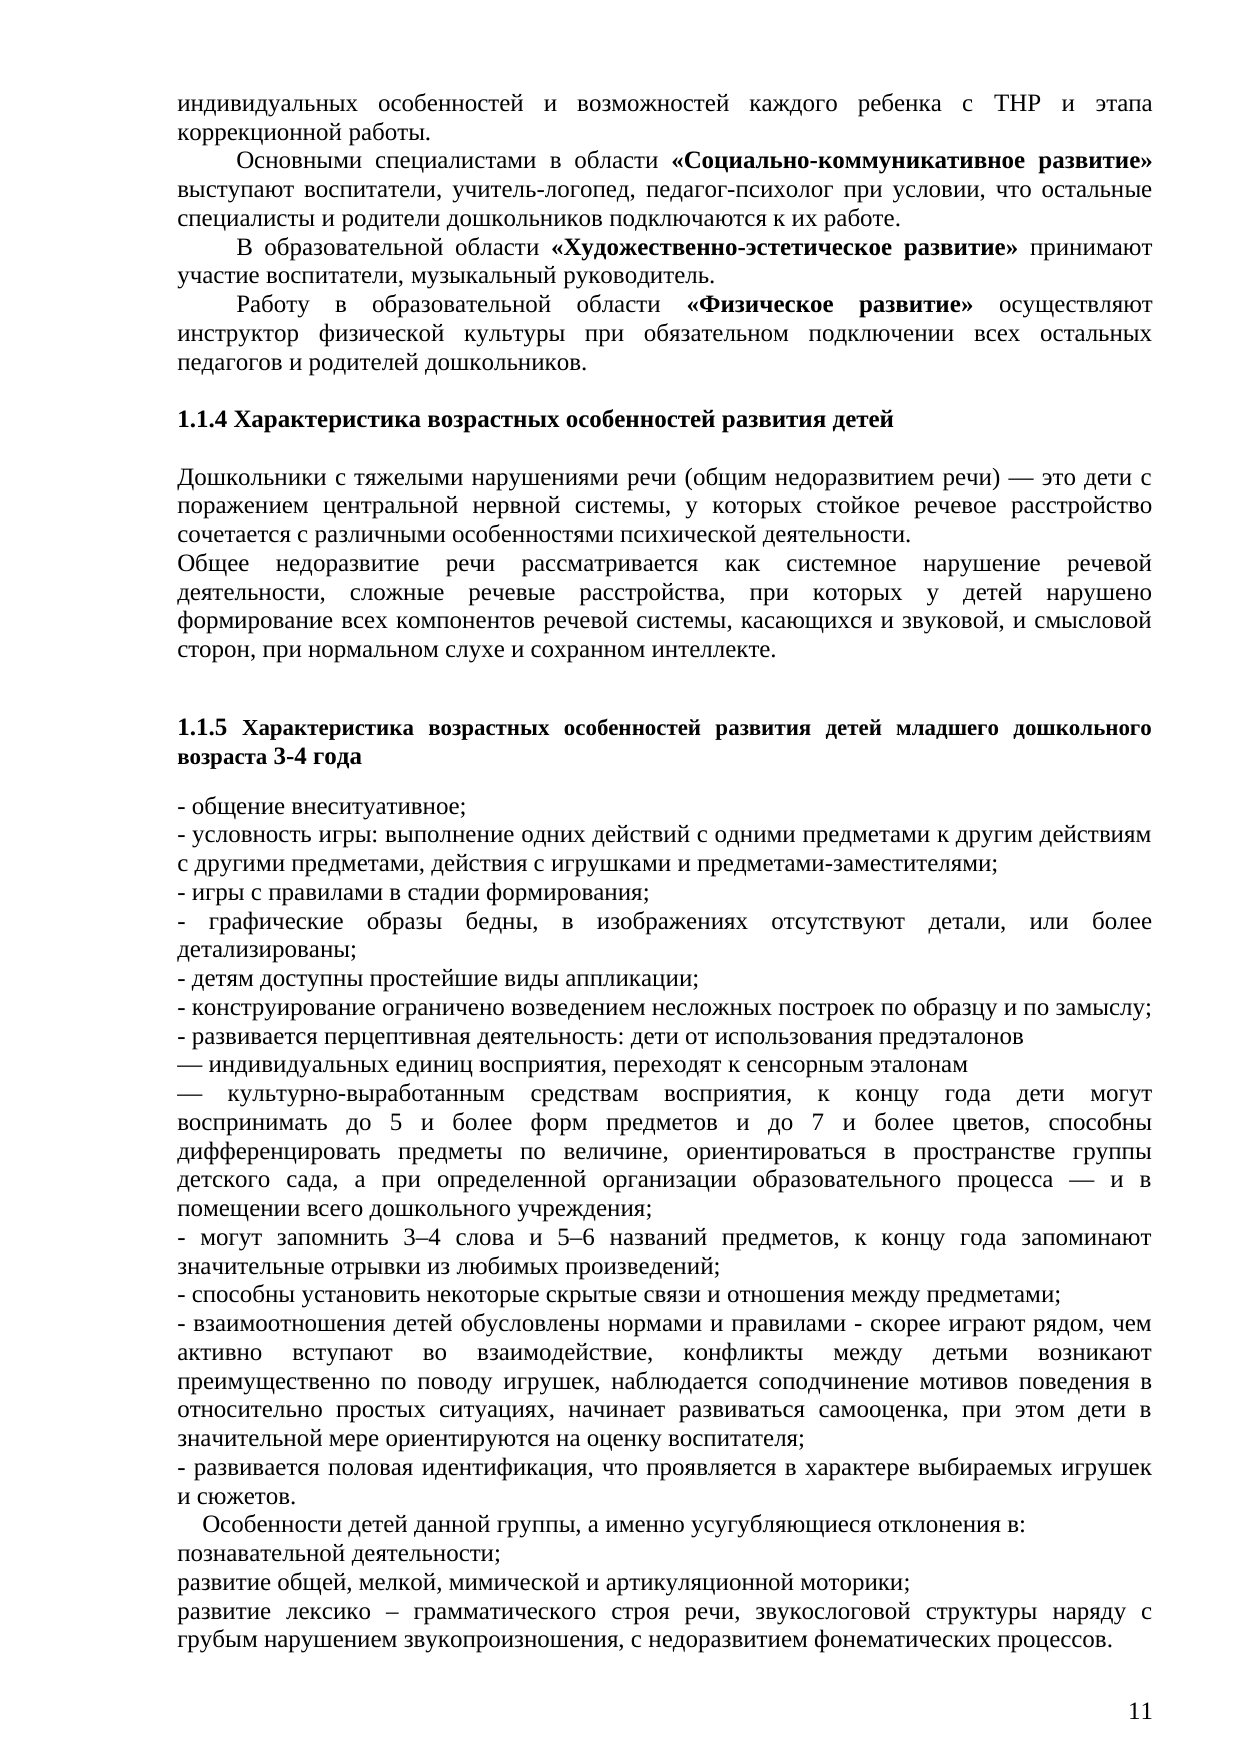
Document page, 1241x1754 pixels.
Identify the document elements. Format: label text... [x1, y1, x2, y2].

text - условность игры: выполнение одних действий с одними предметами к другим действиям с другими предметами, действия с игрушками и предметами-заместителями; [177, 819, 1153, 877]
text - способны установить некоторые скрытые связи и отношения между предметами; [177, 1279, 1153, 1308]
text - развивается половая идентификация, что проявляется в характере выбираемых игрушек и сюжетов. [177, 1452, 1153, 1509]
text - могут запомнить 3–4 слова и 5–6 названий предметов, к концу года запоминают значительные отрывки из любимых произведений; [177, 1222, 1153, 1279]
text Особенности детей данной группы, а именно усугубляющиеся отклонения в: [177, 1509, 1153, 1538]
text развитие общей, мелкой, мимической и артикуляционной моторики; [177, 1567, 1153, 1596]
text познавательной деятельности; [177, 1538, 1153, 1567]
text - конструирование ограничено возведением несложных построек по образцу и по замыслу; [177, 992, 1153, 1021]
text - игры с правилами в стадии формирования; [177, 877, 1153, 906]
text развитие лексико – грамматического строя речи, звукослоговой структуры наряду с грубым нарушением звукопроизношения, с недоразвитием фонематических процессов. [177, 1596, 1153, 1653]
text Общее недоразвитие речи рассматривается как системное нарушение речевой деятельности, сложные речевые расстройства, при которых у детей нарушено формирование всех компонентов речевой системы, касающихся и звуковой, и смысловой сторон, при нормальном слухе и сохранном интеллекте. [177, 548, 1153, 663]
text - детям доступны простейшие виды аппликации; [177, 963, 1153, 992]
text 1.1.4 Характеристика возрастных особенностей развития детей [177, 404, 1153, 433]
text В образовательной области «Художественно-эстетическое развитие» принимают участие воспитатели, музыкальный руководитель. [177, 232, 1153, 289]
text Дошкольники с тяжелыми нарушениями речи (общим недоразвитием речи) — это дети с поражением центральной нервной системы, у которых стойкое речевое расстройство сочетается с различными особенностями психической деятельности. [177, 462, 1153, 548]
text Работу в образовательной области «Физическое развитие» осуществляют инструктор физической культуры при обязательном подключении всех остальных педагогов и родителей дошкольников. [177, 289, 1153, 375]
text 1.1.5 Характеристика возрастных особенностей развития детей младшего дошкольного возраста 3-4 года [177, 712, 1153, 770]
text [177, 88, 1153, 145]
text Основными специалистами в области «Социально-коммуникативное развитие» выступают воспитатели, учитель-логопед, педагог-психолог при условии, что остальные специалисты и родители дошкольников подключаются к их работе. [177, 145, 1153, 232]
text - общение внеситуативное; [177, 791, 1153, 819]
text - графические образы бедны, в изображениях отсутствуют детали, или более детализированы; [177, 906, 1153, 963]
text - развивается перцептивная деятельность: дети от использования предэталонов [177, 1021, 1153, 1049]
text — индивидуальных единиц восприятия, переходят к сенсорным эталонам [177, 1049, 1153, 1078]
text — культурно-выработанным средствам восприятия, к концу года дети могут воспринимать до 5 и более форм предметов и до 7 и более цветов, способны дифференцировать предметы по величине, ориентироваться в пространстве группы детского сада, а при определенной организации образовательного процесса — и в помещении всего дошкольного учреждения; [177, 1078, 1153, 1222]
text - взаимоотношения детей обусловлены нормами и правилами - скорее играют рядом, чем активно вступают во взаимодействие, конфликты между детьми возникают преимущественно по поводу игрушек, наблюдается соподчинение мотивов поведения в относительно простых ситуациях, начинает развиваться самооценка, при этом дети в значительной мере ориентируются на оценку воспитателя; [177, 1308, 1153, 1452]
